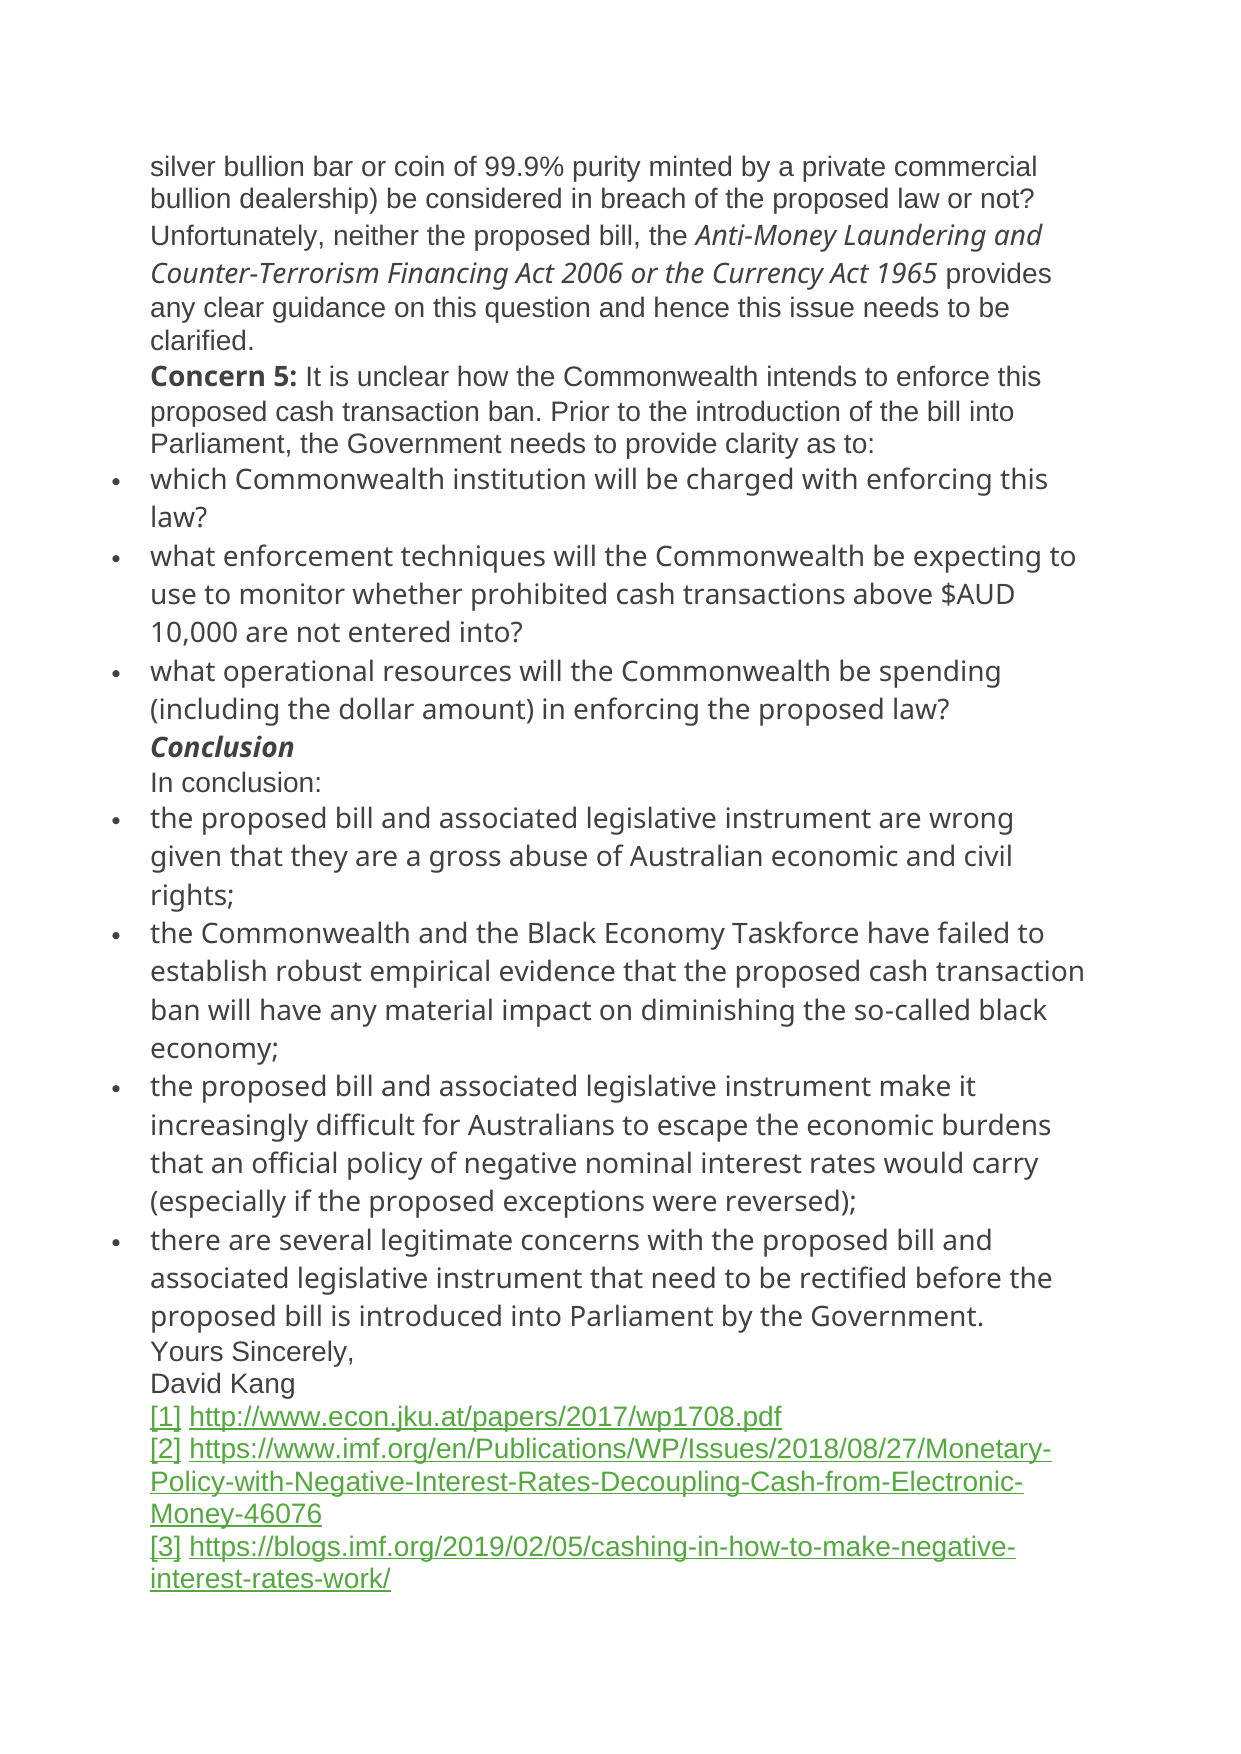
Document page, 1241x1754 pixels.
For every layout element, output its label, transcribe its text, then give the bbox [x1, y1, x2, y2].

text Unfortunately, neither the proposed bill, the Anti-Money Laundering and Counter-Terrorism Financing Act 2006 or the Currency Act 1965 provides any clear guidance on this question and hence this issue needs to be clarified. [150, 215, 1090, 356]
text [1] http://www.econ.jku.at/papers/2017/wp1708.pdf [150, 1400, 1090, 1432]
list the Commonwealth and the Black Economy Taskforce have failed to establish robust empirical evidence that the proposed cash transaction ban will have any material impact on diminishing the so-called black economy; [112, 913, 1090, 1067]
text David Kang [150, 1367, 1090, 1400]
text Yours Sincerely, [150, 1335, 1090, 1367]
list the proposed bill and associated legislative instrument make it increasingly difficult for Australians to escape the economic burdens that an official policy of negative nominal interest rates would carry (especially if the proposed exceptions were reversed); [112, 1067, 1090, 1220]
text Concern 5: It is unclear how the Commonwealth intends to enforce this proposed cash transaction ban. Prior to the introduction of the bill into Parliament, the Government needs to provide clarity as to: [150, 356, 1090, 459]
text [2] https://www.imf.org/en/Publications/WP/Issues/2018/08/27/Monetary-Policy-with-Negative-Interest-Rates-Decoupling-Cash-from-Electronic-Money-46076 [150, 1432, 1090, 1529]
text [3] https://blogs.imf.org/2019/02/05/cashing-in-how-to-make-negative-interest-rates-work/ [150, 1529, 1090, 1594]
list the proposed bill and associated legislative instrument are wrong given that they are a gross abuse of Australian economic and civil rights; [112, 798, 1090, 913]
list what operational resources will the Commonwealth be spending (including the dollar amount) in enforcing the proposed law? [112, 651, 1090, 728]
list which Commonwealth institution will be charged with enforcing this law? [112, 459, 1090, 536]
list there are several legitimate concerns with the proposed bill and associated legislative instrument that need to be rectified before the proposed bill is introduced into Parliament by the Government. [112, 1220, 1090, 1335]
text Conclusion [150, 728, 1090, 766]
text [150, 150, 1090, 215]
text In conclusion: [150, 766, 1090, 798]
list what enforcement techniques will the Commonwealth be expecting to use to monitor whether prohibited cash transactions above $AUD 10,000 are not entered into? [112, 536, 1090, 651]
